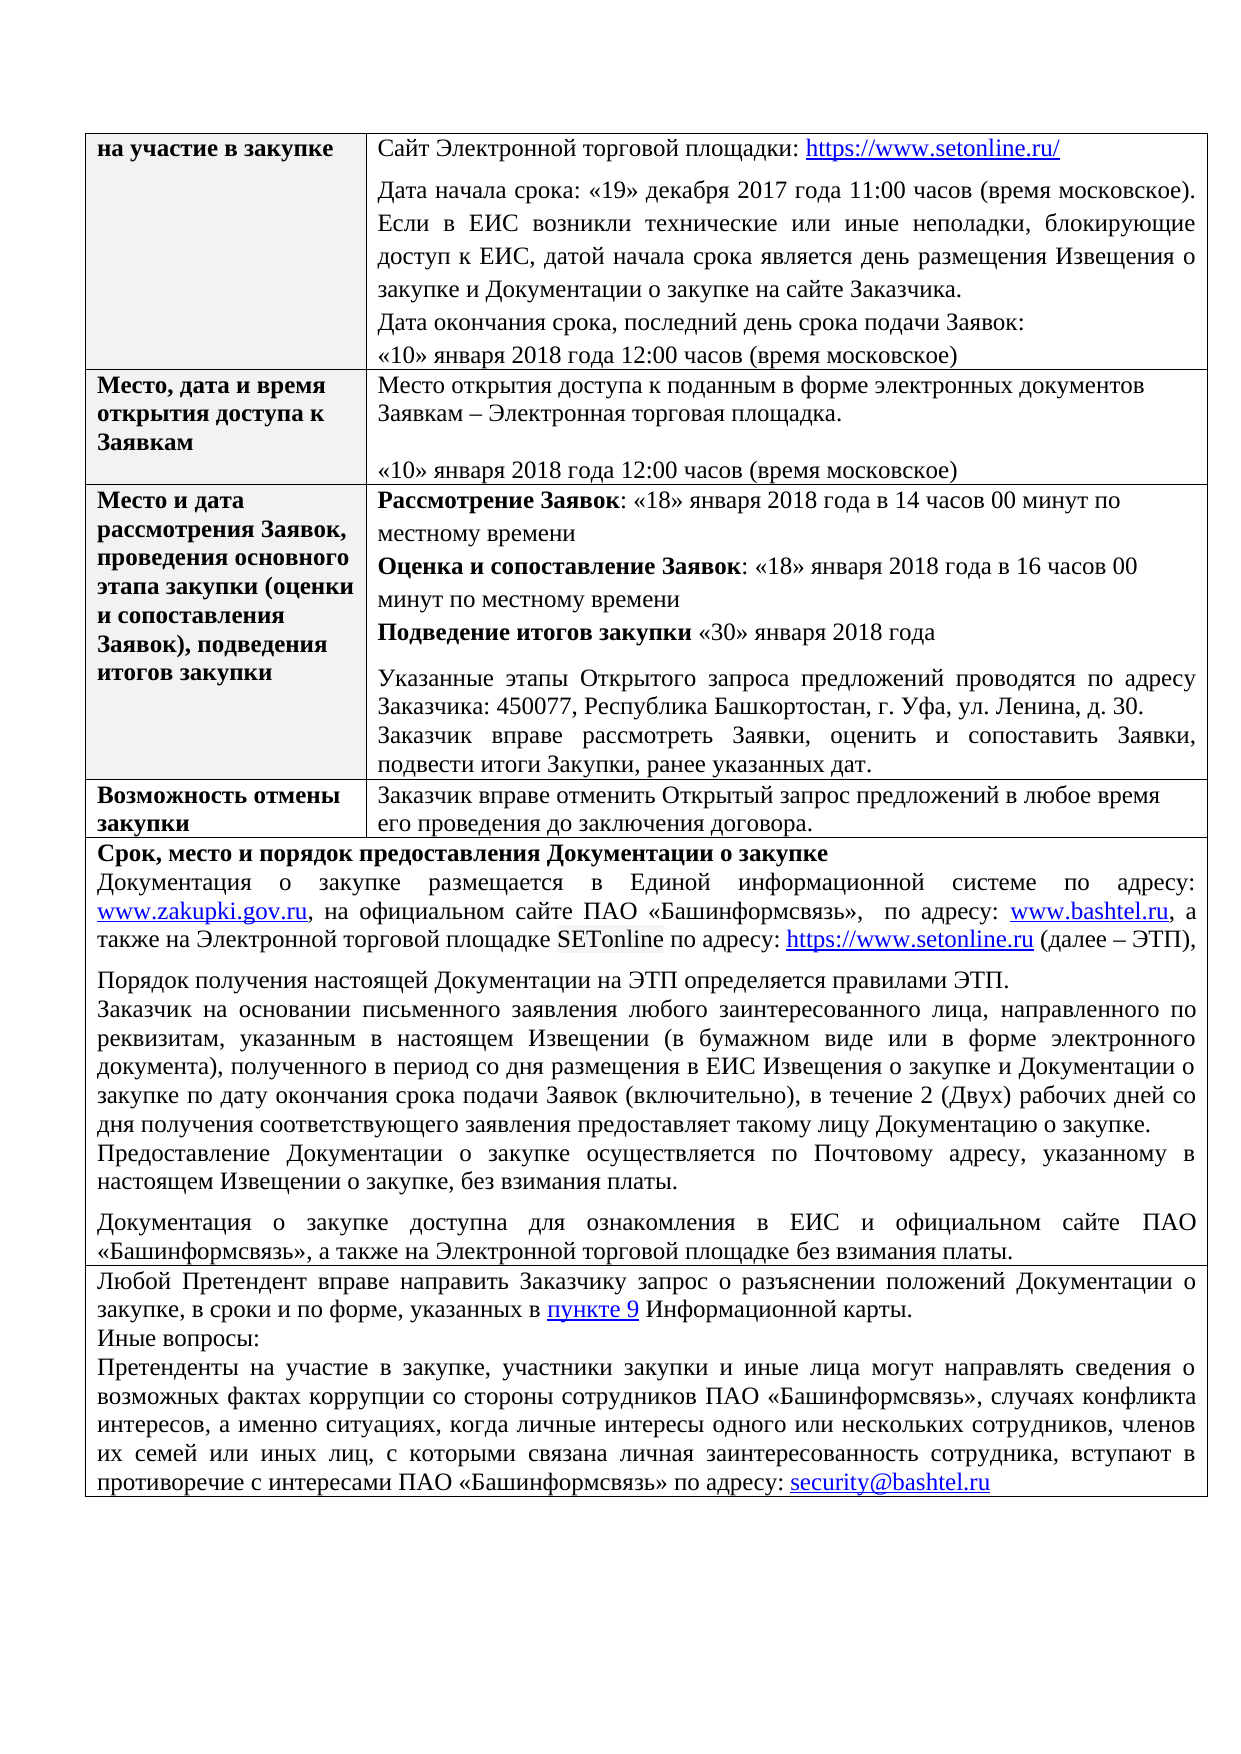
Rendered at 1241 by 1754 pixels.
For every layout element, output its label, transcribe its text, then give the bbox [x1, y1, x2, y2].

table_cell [86, 134, 366, 369]
table_cell Место открытия доступа к поданным в форме электронных документов Заявкам – Электронная торговая площадка. «10» января 2018 года 12:00 часов (время московское) [367, 370, 1207, 484]
table_cell Заказчик вправе отменить Открытый запрос предложений в любое время его проведения до заключения договора. [367, 780, 1207, 837]
table_cell Срок, место и порядок предоставления Документации о закупке Документация о закупке размещается в Единой информационной системе по адресу: www.zakupki.gov.ru, на официальном сайте ПАО «Башинформсвязь», по адресу: www.bashtel.ru, а также на Электронной торговой площадке SETonline по адресу: https://www.setonline.ru (далее – ЭТП), Порядок получения настоящей Документации на ЭТП определяется правилами ЭТП. Заказчик на основании письменного заявления любого заинтересованного лица, направленного по реквизитам, указанным в настоящем Извещении (в бумажном виде или в форме электронного документа), полученного в период со дня размещения в ЕИС Извещения о закупке и Документации о закупке по дату окончания срока подачи Заявок (включительно), в течение 2 (Двух) рабочих дней со дня получения соответствующего заявления предоставляет такому лицу Документацию о закупке. Предоставление Документации о закупке осуществляется по Почтовому адресу, указанному в настоящем Извещении о закупке, без взимания платы. Документация о закупке доступна для ознакомления в ЕИС и официальном сайте ПАО «Башинформсвязь», а также на Электронной торговой площадке без взимания платы. [86, 838, 1207, 1265]
table_cell Возможность отмены закупки [86, 780, 366, 837]
table_cell Место и дата рассмотрения Заявок, проведения основного этапа закупки (оценки и сопоставления Заявок), подведения итогов закупки [86, 485, 366, 779]
table_cell Любой Претендент вправе направить Заказчику запрос о разъяснении положений Документации о закупке, в сроки и по форме, указанных в пункте 9 Информационной карты. Иные вопросы: Претенденты на участие в закупке, участники закупки и иные лица могут направлять сведения о возможных фактах коррупции со стороны сотрудников ПАО «Башинформсвязь», случаях конфликта интересов, а именно ситуациях, когда личные интересы одного или нескольких сотрудников, членов их семей или иных лиц, с которыми связана личная заинтересованность сотрудника, вступают в противоречие с интересами ПАО «Башинформсвязь» по адресу: security@bashtel.ru [86, 1266, 1207, 1496]
table_cell Место, дата и время открытия доступа к Заявкам [86, 370, 366, 484]
table_cell Рассмотрение Заявок: «18» января 2018 года в 14 часов 00 минут по местному времени Оценка и сопоставление Заявок: «18» января 2018 года в 16 часов 00 минут по местному времени Подведение итогов закупки «30» января 2018 года Указанные этапы Открытого запроса предложений проводятся по адресу Заказчика: 450077, Республика Башкортостан, г. Уфа, ул. Ленина, д. 30. Заказчик вправе рассмотреть Заявки, оценить и сопоставить Заявки, подвести итоги Закупки, ранее указанных дат. [367, 485, 1207, 779]
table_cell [367, 134, 1207, 369]
